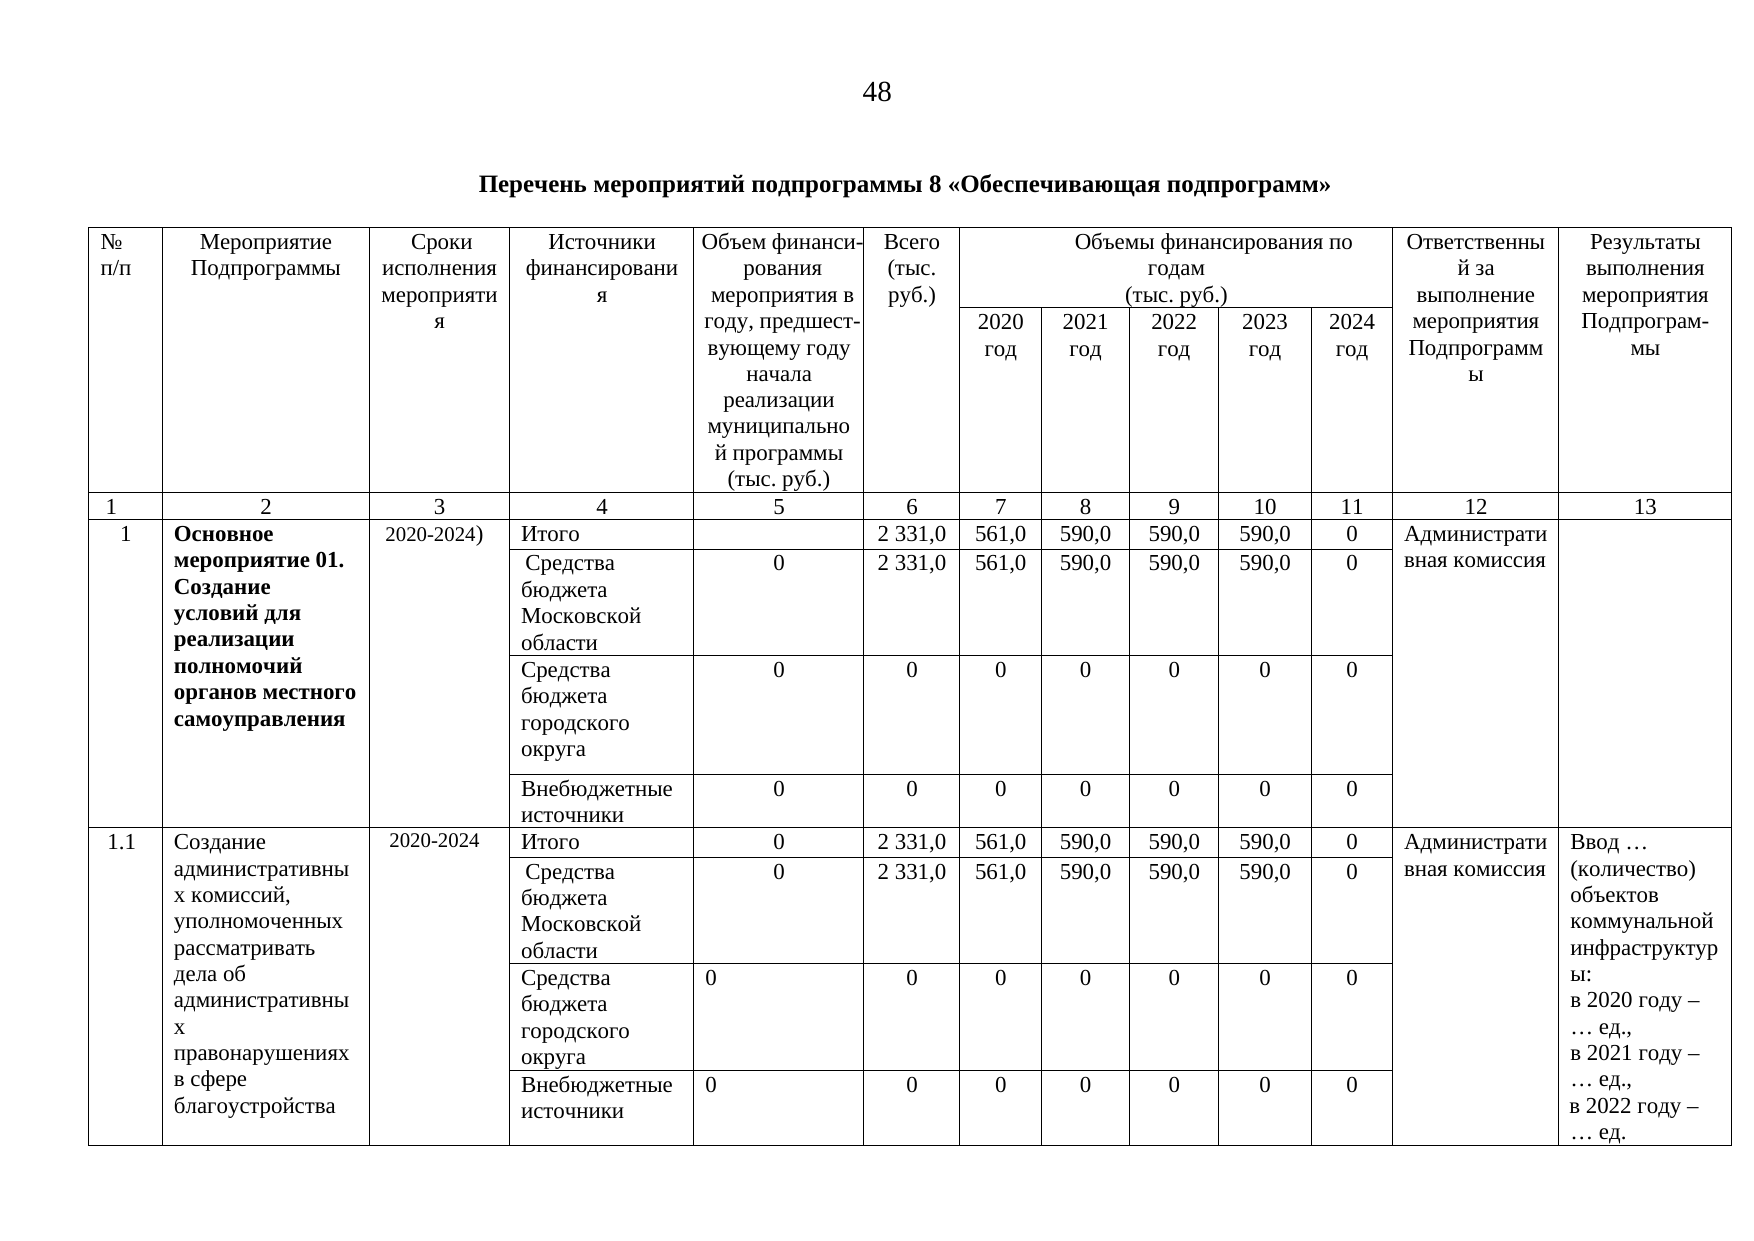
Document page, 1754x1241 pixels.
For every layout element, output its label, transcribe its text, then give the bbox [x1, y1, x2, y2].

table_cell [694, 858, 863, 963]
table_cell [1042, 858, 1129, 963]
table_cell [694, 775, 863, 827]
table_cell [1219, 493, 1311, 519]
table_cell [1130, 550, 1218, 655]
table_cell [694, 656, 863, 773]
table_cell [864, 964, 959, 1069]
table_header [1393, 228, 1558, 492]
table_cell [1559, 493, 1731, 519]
text Перечень мероприятий подпрограммы 8 «Обеспечивающая подпрограмм» [118, 169, 1636, 198]
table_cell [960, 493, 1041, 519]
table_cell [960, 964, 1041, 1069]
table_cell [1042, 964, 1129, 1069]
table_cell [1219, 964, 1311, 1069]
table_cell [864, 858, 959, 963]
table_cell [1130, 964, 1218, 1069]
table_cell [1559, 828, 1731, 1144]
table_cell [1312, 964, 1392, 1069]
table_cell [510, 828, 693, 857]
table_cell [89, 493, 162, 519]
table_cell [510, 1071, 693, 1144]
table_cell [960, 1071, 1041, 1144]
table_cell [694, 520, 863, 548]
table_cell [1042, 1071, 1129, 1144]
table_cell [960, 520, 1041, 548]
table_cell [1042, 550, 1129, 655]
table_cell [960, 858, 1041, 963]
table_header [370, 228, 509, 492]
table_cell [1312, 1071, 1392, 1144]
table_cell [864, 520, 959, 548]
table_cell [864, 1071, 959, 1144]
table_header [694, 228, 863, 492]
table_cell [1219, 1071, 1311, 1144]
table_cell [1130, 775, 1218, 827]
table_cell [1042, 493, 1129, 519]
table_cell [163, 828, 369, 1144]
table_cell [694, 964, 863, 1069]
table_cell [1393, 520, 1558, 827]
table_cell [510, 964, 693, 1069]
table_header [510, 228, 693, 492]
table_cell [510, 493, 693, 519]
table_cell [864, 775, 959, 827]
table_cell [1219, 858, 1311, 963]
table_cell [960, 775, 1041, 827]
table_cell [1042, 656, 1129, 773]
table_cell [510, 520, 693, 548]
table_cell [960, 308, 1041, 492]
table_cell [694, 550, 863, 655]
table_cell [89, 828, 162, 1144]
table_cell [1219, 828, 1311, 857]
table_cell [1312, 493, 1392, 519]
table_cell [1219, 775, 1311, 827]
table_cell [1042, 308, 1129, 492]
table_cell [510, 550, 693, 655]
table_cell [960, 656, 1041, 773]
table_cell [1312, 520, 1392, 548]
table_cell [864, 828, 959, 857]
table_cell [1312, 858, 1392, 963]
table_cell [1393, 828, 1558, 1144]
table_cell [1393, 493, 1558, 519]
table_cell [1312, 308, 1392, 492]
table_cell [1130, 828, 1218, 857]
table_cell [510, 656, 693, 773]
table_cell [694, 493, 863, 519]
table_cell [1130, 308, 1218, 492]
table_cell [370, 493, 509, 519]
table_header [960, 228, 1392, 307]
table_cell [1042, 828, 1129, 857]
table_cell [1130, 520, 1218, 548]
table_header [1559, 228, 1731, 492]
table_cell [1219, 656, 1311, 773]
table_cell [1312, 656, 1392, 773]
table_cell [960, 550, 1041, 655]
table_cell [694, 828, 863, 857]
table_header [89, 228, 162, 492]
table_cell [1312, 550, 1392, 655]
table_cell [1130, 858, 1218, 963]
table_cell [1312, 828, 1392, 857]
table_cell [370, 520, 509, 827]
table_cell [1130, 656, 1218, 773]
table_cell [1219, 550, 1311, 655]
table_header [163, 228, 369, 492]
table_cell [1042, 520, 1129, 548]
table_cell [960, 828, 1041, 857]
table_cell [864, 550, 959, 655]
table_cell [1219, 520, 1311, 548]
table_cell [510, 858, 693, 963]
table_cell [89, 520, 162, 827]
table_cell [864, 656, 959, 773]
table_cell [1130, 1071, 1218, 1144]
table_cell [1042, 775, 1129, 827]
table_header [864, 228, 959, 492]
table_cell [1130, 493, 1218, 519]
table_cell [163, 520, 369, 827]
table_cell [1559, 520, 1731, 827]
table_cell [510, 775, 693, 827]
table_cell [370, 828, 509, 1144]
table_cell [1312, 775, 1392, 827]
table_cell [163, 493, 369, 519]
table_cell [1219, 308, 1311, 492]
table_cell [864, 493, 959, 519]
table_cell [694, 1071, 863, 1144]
